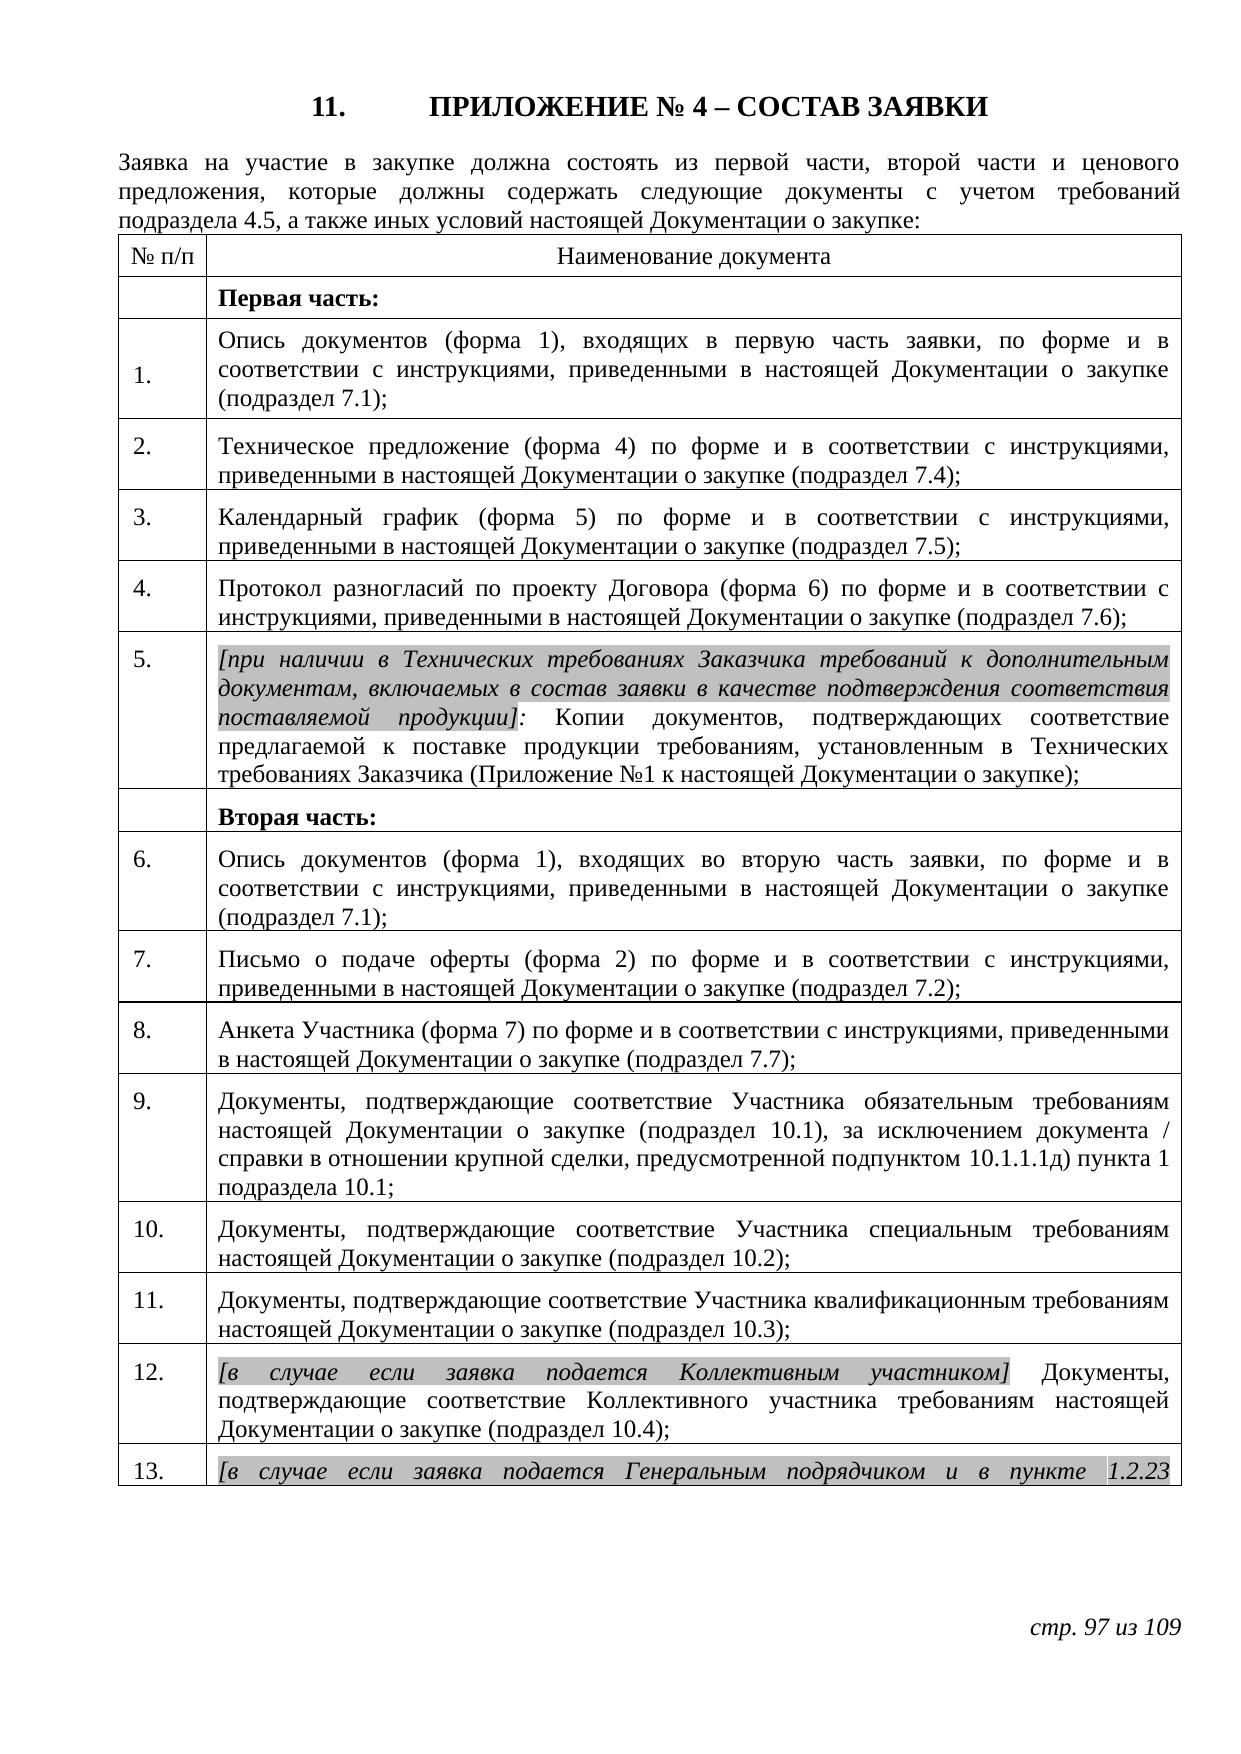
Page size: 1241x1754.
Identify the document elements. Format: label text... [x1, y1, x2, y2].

subtitle ПРИЛОЖЕНИЕ № 4 – СОСТАВ ЗАЯВКИ [118, 89, 1181, 122]
table_cell [119, 1003, 206, 1072]
table_cell [119, 789, 206, 831]
table_cell [119, 832, 206, 930]
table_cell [207, 1444, 1181, 1485]
table_cell [при наличии в Технических требованиях Заказчика требований к дополнительным документам, включаемых в состав заявки в качестве подтверждения соответствия поставляемой продукции]: Копии документов, подтверждающих соответствие предлагаемой к поставке продукции требованиям, установленным в Технических требованиях Заказчика (Приложение №1 к настоящей Документации о закупке); [207, 632, 1181, 788]
table_cell [119, 561, 206, 631]
table_cell Опись документов (форма 1), входящих в первую часть заявки, по форме и в соответствии с инструкциями, приведенными в настоящей Документации о закупке (подраздел 7.1); [207, 319, 1181, 418]
table_header № п/п [119, 235, 206, 276]
table_cell Техническое предложение (форма 4) по форме и в соответствии с инструкциями, приведенными в настоящей Документации о закупке (подраздел 7.4); [207, 419, 1181, 489]
table_cell [119, 632, 206, 788]
table_cell Опись документов (форма 1), входящих во вторую часть заявки, по форме и в соответствии с инструкциями, приведенными в настоящей Документации о закупке (подраздел 7.1); [207, 832, 1181, 930]
table_cell [119, 277, 206, 318]
table_cell Документы, подтверждающие соответствие Участника специальным требованиям настоящей Документации о закупке (подраздел 10.2); [207, 1202, 1181, 1272]
table_cell Анкета Участника (форма 7) по форме и в соответствии с инструкциями, приведенными в настоящей Документации о закупке (подраздел 7.7); [207, 1003, 1181, 1072]
table_cell [119, 319, 206, 418]
table_cell Календарный график (форма 5) по форме и в соответствии с инструкциями, приведенными в настоящей Документации о закупке (подраздел 7.5); [207, 490, 1181, 560]
table_cell Протокол разногласий по проекту Договора (форма 6) по форме и в соответствии с инструкциями, приведенными в настоящей Документации о закупке (подраздел 7.6); [207, 561, 1181, 631]
table_cell Вторая часть: [207, 789, 1181, 831]
table_cell [119, 1344, 206, 1443]
table_cell Документы, подтверждающие соответствие Участника квалификационным требованиям настоящей Документации о закупке (подраздел 10.3); [207, 1273, 1181, 1343]
table_cell [119, 931, 206, 1001]
table_cell [119, 419, 206, 489]
table_cell Документы, подтверждающие соответствие Участника обязательным требованиям настоящей Документации о закупке (подраздел 10.1), за исключением документа / справки в отношении крупной сделки, предусмотренной подпунктом д) пункта 1 подраздела 10.1; [207, 1074, 1181, 1201]
list Заявка на участие в закупке должна состоять из первой части, второй части и ценового предложения, которые должны содержать следующие документы с учетом требований подраздела 4.5, а также иных условий настоящей Документации о закупке: [118, 147, 1181, 233]
table_cell [119, 1444, 206, 1485]
table_cell [119, 1202, 206, 1272]
table_cell Письмо о подаче оферты (форма 2) по форме и в соответствии с инструкциями, приведенными в настоящей Документации о закупке (подраздел 7.2); [207, 931, 1181, 1001]
table_cell [в случае если заявка подается Коллективным участником] Документы, подтверждающие соответствие Коллективного участника требованиям настоящей Документации о закупке (подраздел 10.4); [207, 1344, 1181, 1443]
table_cell [119, 490, 206, 560]
table_cell [119, 1273, 206, 1343]
table_header Наименование документа [207, 235, 1181, 276]
table_cell Первая часть: [207, 277, 1181, 318]
table_cell [119, 1074, 206, 1201]
